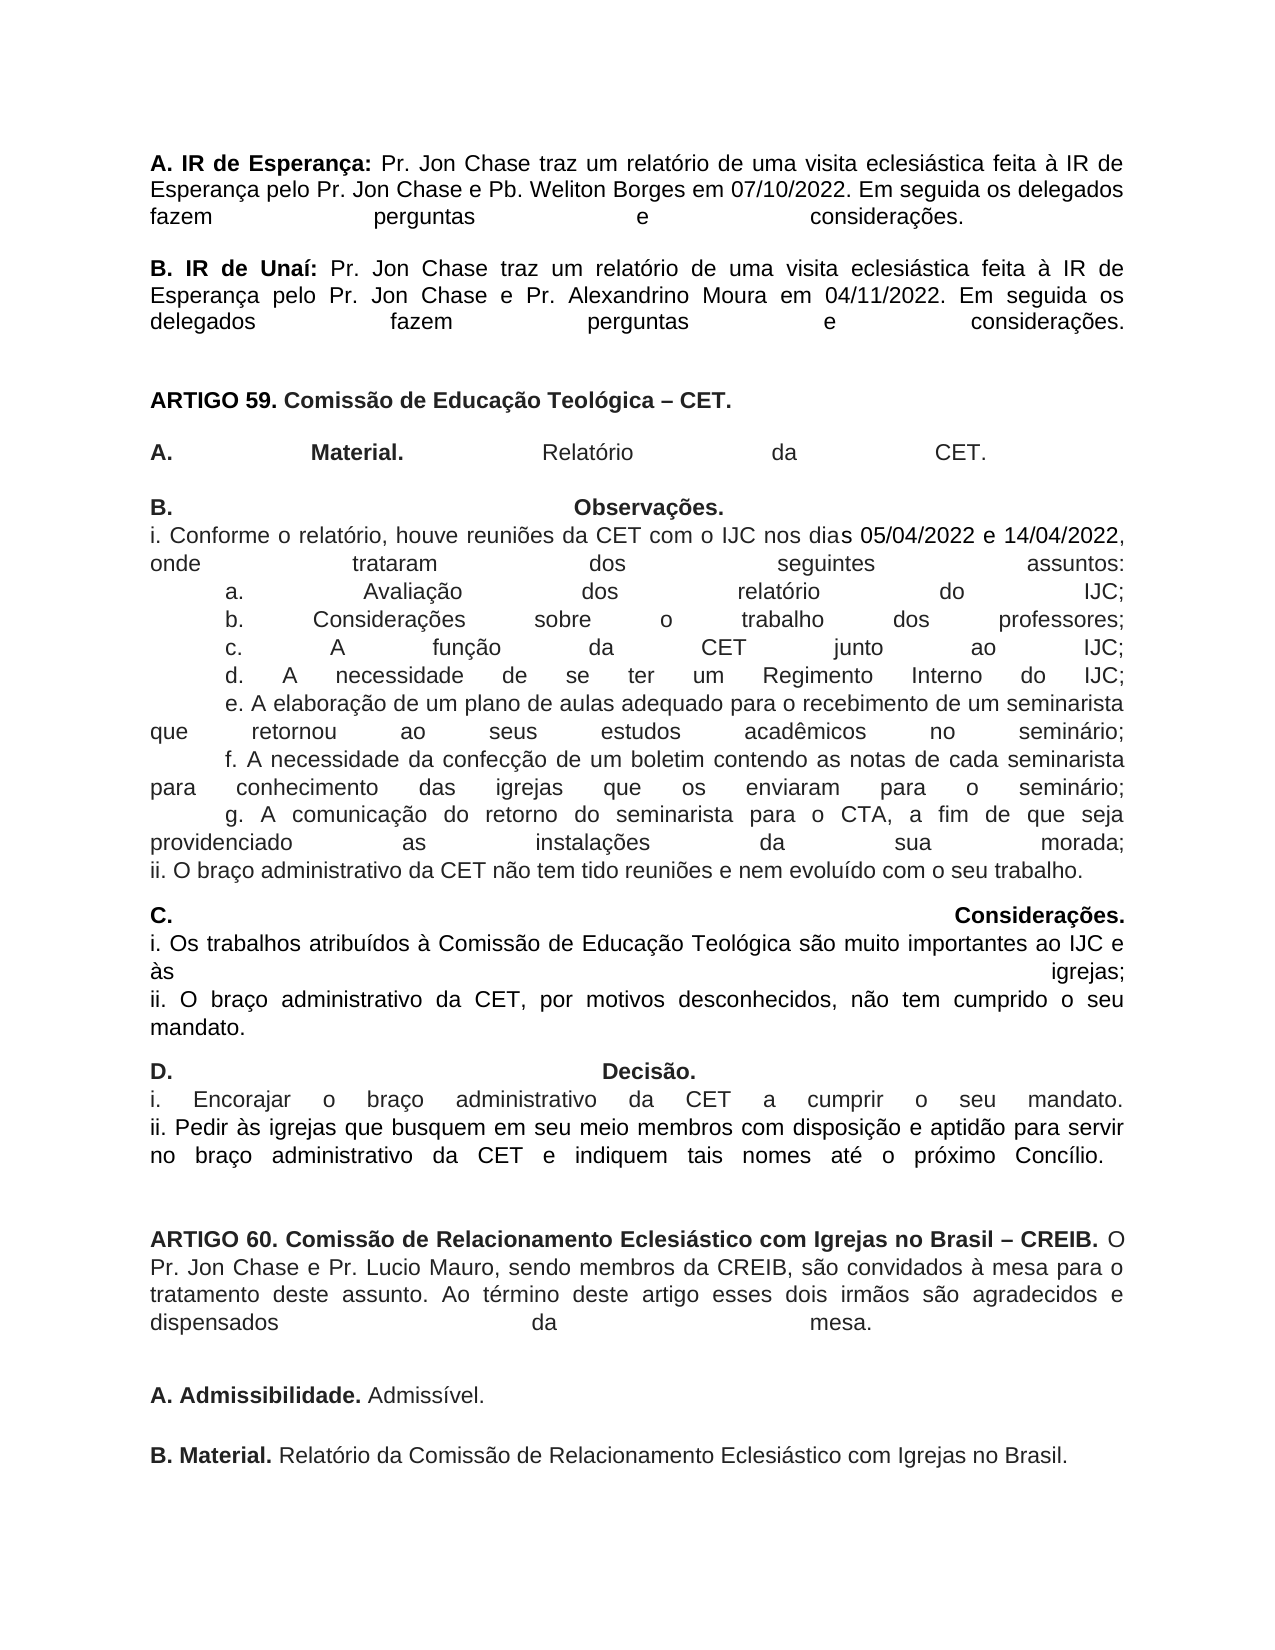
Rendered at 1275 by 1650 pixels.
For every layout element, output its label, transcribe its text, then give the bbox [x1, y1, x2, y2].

text A. Admissibilidade. Admissível. [150, 1382, 1125, 1408]
text B. Material. Relatório da Comissão de Relacionamento Eclesiástico com Igrejas no Brasil. [150, 1442, 1125, 1469]
text A. Material. Relatório da CET. B. Observações. i. Conforme o relatório, houve reuniões da CET com o IJC nos dias 05/04/2022 e 14/04/2022, onde trataram dos seguintes assuntos: a. Avaliação dos relatório do IJC; b. Considerações sobre o trabalho dos professores; c. A função da CET junto ao IJC; d. A necessidade de se ter um Regimento Interno do IJC; e. A elaboração de um plano de aulas adequado para o recebimento de um seminarista que retornou ao seus estudos acadêmicos no seminário; f. A necessidade da confecção de um boletim contendo as notas de cada seminarista para conhecimento das igrejas que os enviaram para o seminário; g. A comunicação do retorno do seminarista para o CTA, a fim de que seja providenciado as instalações da sua morada; ii. O braço administrativo da CET não tem tido reuniões e nem evoluído com o seu trabalho. [150, 438, 1125, 884]
text A. IR de Esperança: Pr. Jon Chase traz um relatório de uma visita eclesiástica feita à IR de Esperança pelo Pr. Jon Chase e Pb. Weliton Borges em 07/10/2022. Em seguida os delegados fazem perguntas e considerações. B. IR de Unaí: Pr. Jon Chase traz um relatório de uma visita eclesiástica feita à IR de Esperança pelo Pr. Jon Chase e Pr. Alexandrino Moura em 04/11/2022. Em seguida os delegados fazem perguntas e considerações. ARTIGO 59. Comissão de Educação Teológica – CET. [150, 150, 1125, 413]
text D. Decisão. i. Encorajar o braço administrativo da CET a cumprir o seu mandato. ii. Pedir às igrejas que busquem em seu meio membros com disposição e aptidão para servir no braço administrativo da CET e indiquem tais nomes até o próximo Concílio. ARTIGO 60. Comissão de Relacionamento Eclesiástico com Igrejas no Brasil – CREIB. O Pr. Jon Chase e Pr. Lucio Mauro, sendo membros da CREIB, são convidados à mesa para o tratamento deste assunto. Ao término deste artigo esses dois irmãos são agradecidos e dispensados da mesa. [150, 1058, 1125, 1364]
text C. Considerações. i. Os trabalhos atribuídos à Comissão de Educação Teológica são muito importantes ao IJC e às igrejas; ii. O braço administrativo da CET, por motivos desconhecidos, não tem cumprido o seu mandato. [150, 902, 1125, 1040]
